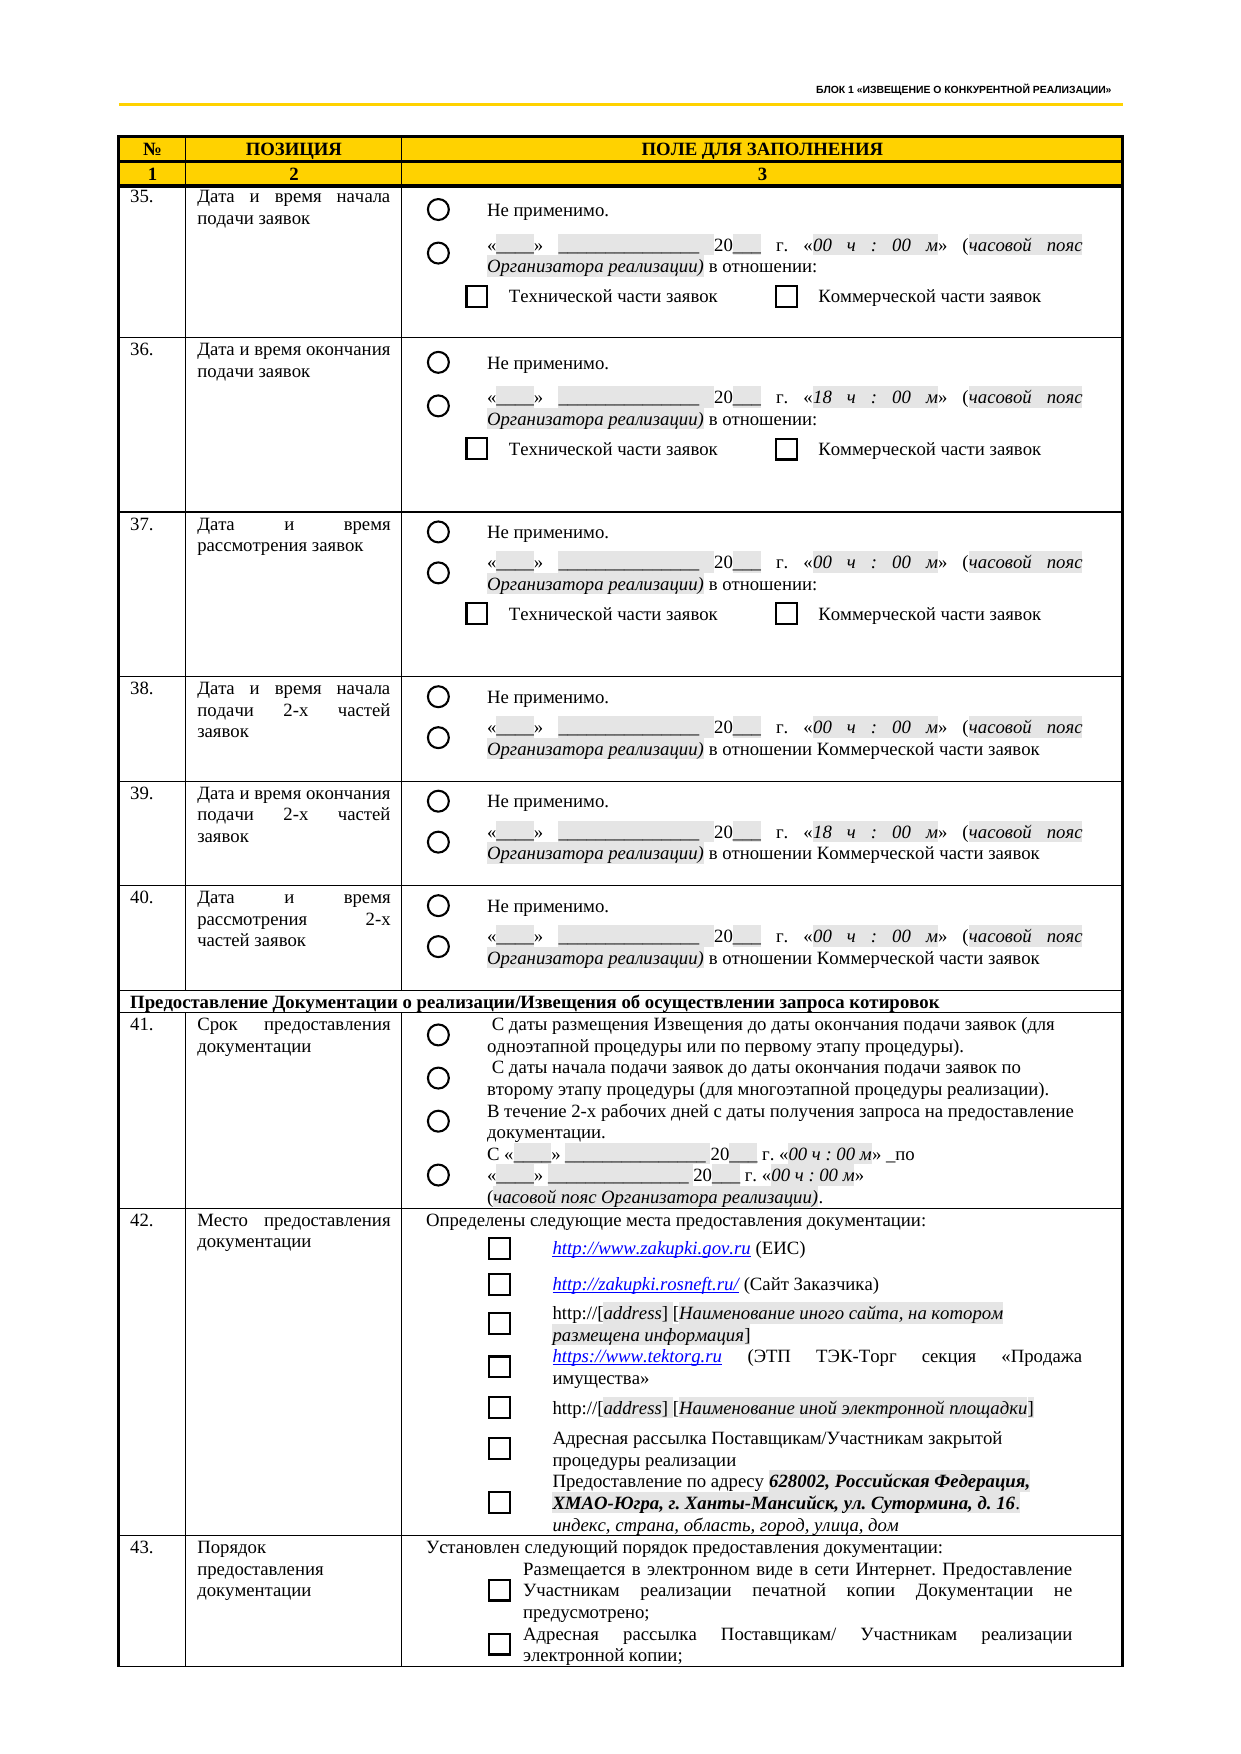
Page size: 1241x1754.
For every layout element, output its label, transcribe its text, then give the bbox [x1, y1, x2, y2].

table_cell Дата и время окончания подачи 2-х частей заявок [186, 782, 401, 885]
table_cell [402, 1536, 1121, 1666]
table_cell Место предоставления документации [186, 1209, 401, 1535]
table_cell [402, 1209, 1121, 1535]
table_cell [402, 338, 1121, 511]
table_header ПОЛЕ ДЛЯ ЗАПОЛНЕНИЯ [402, 138, 1121, 160]
table_cell [402, 513, 1121, 676]
table_cell [120, 1013, 185, 1207]
table_cell [120, 188, 185, 337]
table_cell [120, 338, 185, 511]
table_cell [402, 1013, 1121, 1207]
table_cell [120, 513, 185, 676]
table_cell [120, 782, 185, 885]
table_cell [120, 886, 185, 990]
table_cell Дата и время рассмотрения 2-х частей заявок [186, 886, 401, 990]
table_cell [402, 188, 1121, 337]
table_cell Дата и время начала подачи 2-х частей заявок [186, 677, 401, 781]
table_cell [120, 677, 185, 781]
table_cell 1 [120, 163, 185, 184]
table_cell Дата и время окончания подачи заявок [186, 338, 401, 511]
table_header ПОЗИЦИЯ [186, 138, 401, 160]
table_cell [120, 1536, 185, 1666]
table_cell Срок предоставления документации [186, 1013, 401, 1207]
table_cell [402, 886, 1121, 990]
table_cell [402, 677, 1121, 781]
table_cell Дата и время рассмотрения заявок [186, 513, 401, 676]
table_cell Порядок предоставления документации [186, 1536, 401, 1666]
table_cell Предоставление Документации о реализации/Извещения об осуществлении запроса котировок [120, 991, 1121, 1012]
table_cell [120, 1209, 185, 1535]
table_cell 3 [402, 163, 1121, 184]
table_header № [120, 138, 185, 160]
table_cell [402, 782, 1121, 885]
table_cell Дата и время начала подачи заявок [186, 188, 401, 337]
table_cell 2 [186, 163, 401, 184]
